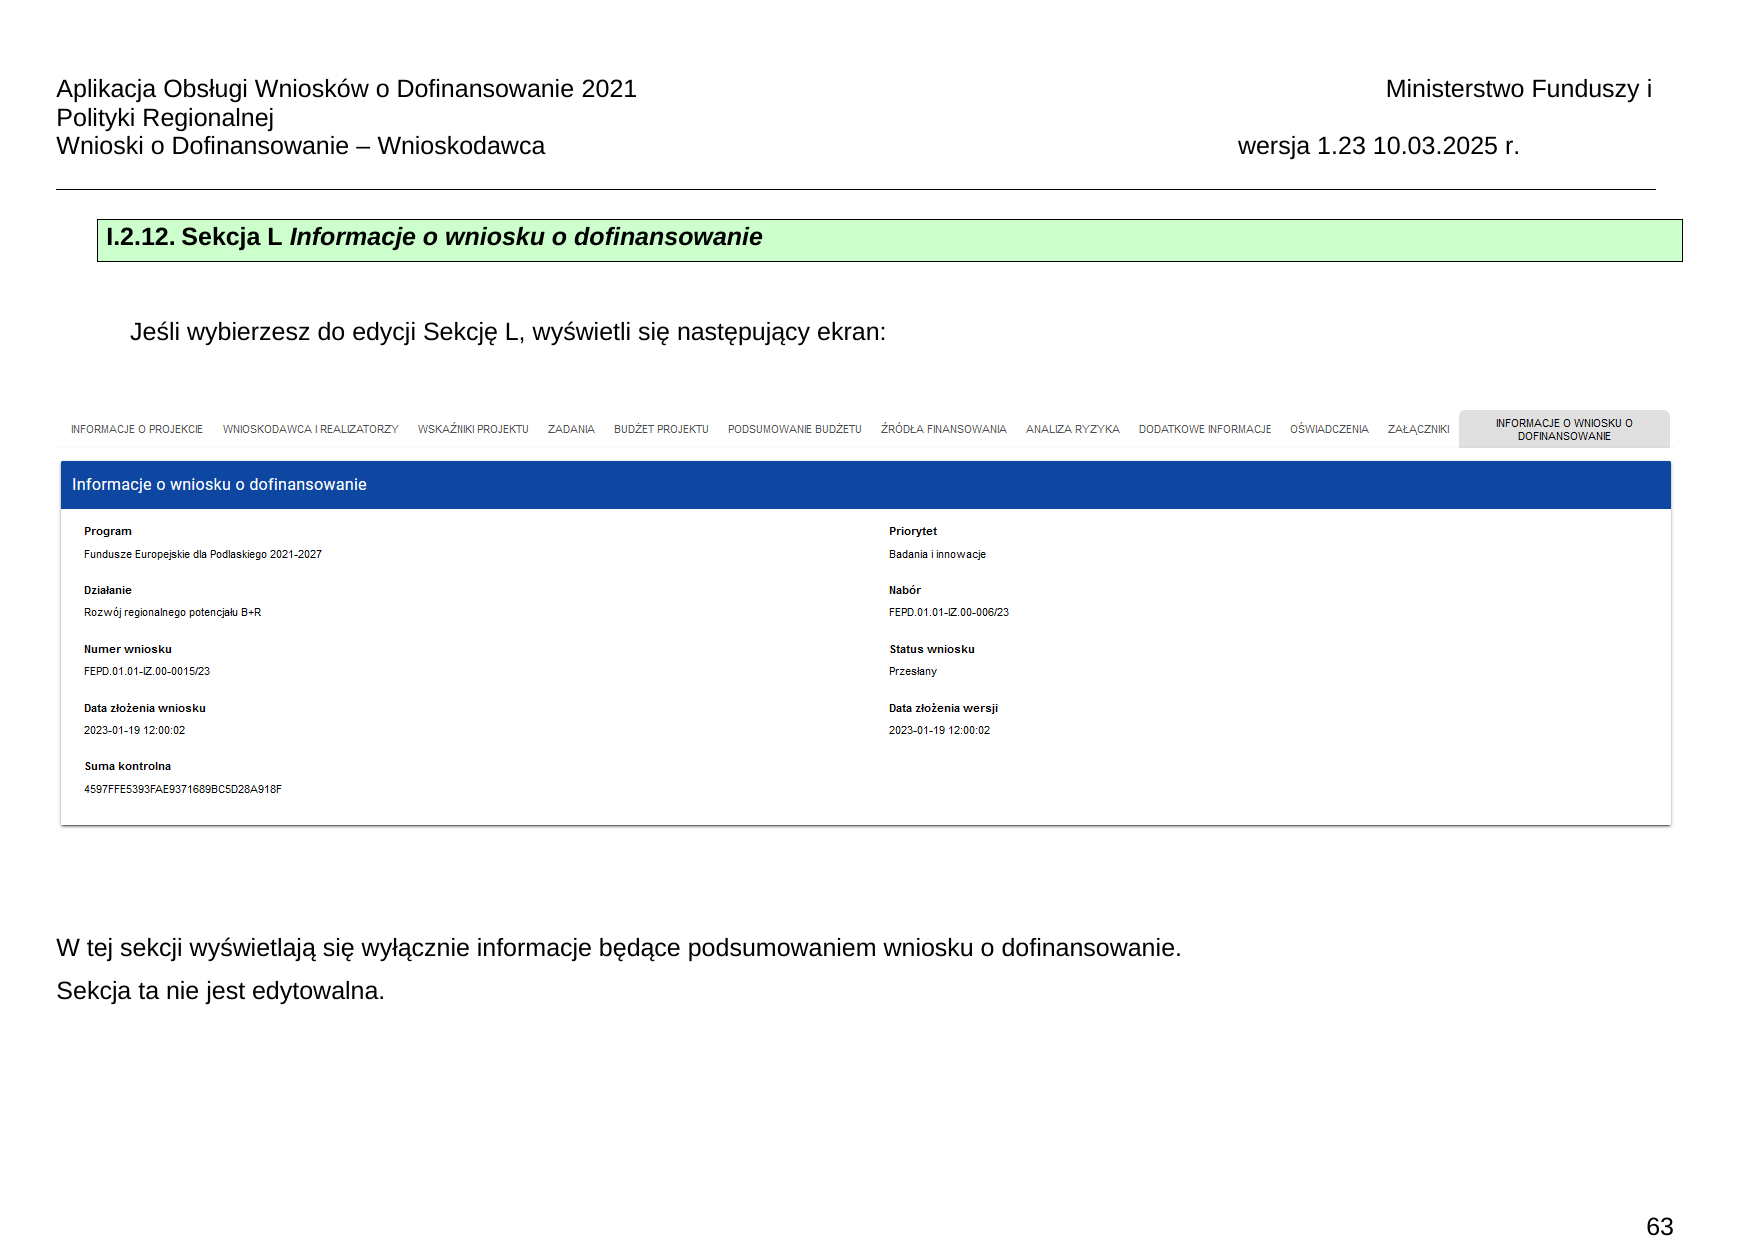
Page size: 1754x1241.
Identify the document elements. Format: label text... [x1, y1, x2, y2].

text W tej sekcji wyświetlają się wyłącznie informacje będące podsumowaniem wniosku o dofinansowanie. [56, 932, 1674, 961]
text Jeśli wybierzesz do edycji Sekcję L, wyświetli się następujący ekran: [56, 317, 1674, 346]
text Sekcja ta nie jest edytowalna. [56, 976, 1674, 1004]
subtitle Sekcja L Informacje o wniosku o dofinansowanie [98, 220, 1682, 261]
picture [56, 403, 1676, 832]
